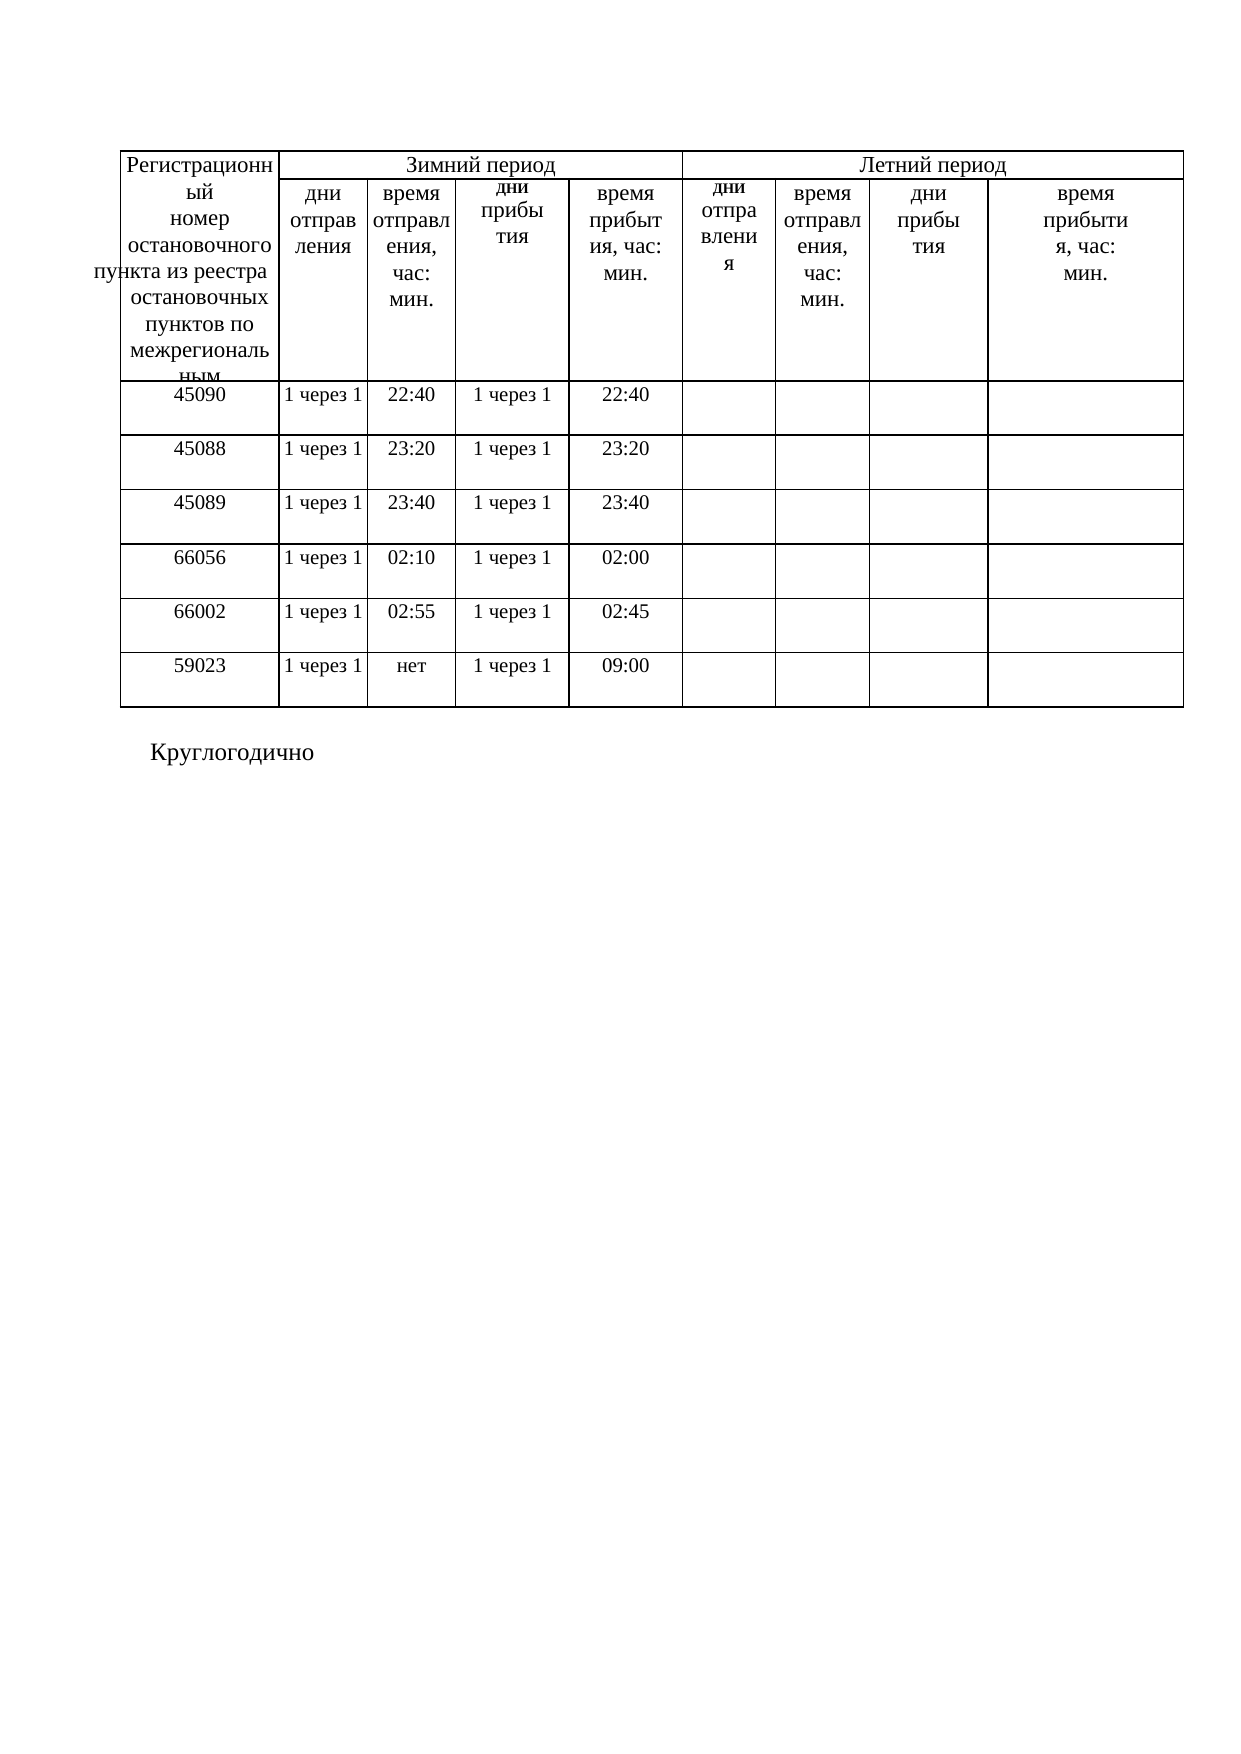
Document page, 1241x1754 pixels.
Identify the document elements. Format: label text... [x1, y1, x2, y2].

table_cell 02:00 [570, 545, 682, 597]
table_header Зимний период [280, 152, 682, 178]
table_cell [870, 653, 987, 706]
table_cell 23:20 [570, 436, 682, 489]
table_cell время отправл ения, час: мин. [776, 180, 869, 380]
table_cell 1 через 1 [280, 436, 367, 489]
table_cell дни прибы тия [870, 180, 987, 380]
table_cell 1 через 1 [456, 490, 568, 543]
table_cell 66002 [121, 599, 278, 652]
table_cell время отправл ения, час: мин. [368, 180, 455, 380]
table_cell время прибыти я, час: мин. [989, 180, 1183, 380]
table_cell 02:45 [570, 599, 682, 652]
table_cell [683, 436, 775, 489]
table_cell [776, 545, 869, 597]
table_cell 1 через 1 [456, 545, 568, 597]
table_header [121, 152, 278, 380]
table_cell [989, 545, 1183, 597]
table_cell 23:20 [368, 436, 455, 489]
table_cell 1 через 1 [280, 382, 367, 434]
table_header Летний период [683, 152, 1183, 178]
table_cell 1 через 1 [456, 653, 568, 706]
table_cell [776, 599, 869, 652]
table_cell [870, 382, 987, 434]
table_cell 45090 [121, 382, 278, 434]
text Круглогодично [150, 737, 1090, 765]
table_cell [870, 599, 987, 652]
table_cell 1 через 1 [280, 599, 367, 652]
table_cell [683, 599, 775, 652]
table_cell [989, 436, 1183, 489]
table_cell [870, 436, 987, 489]
table_cell [683, 545, 775, 597]
table_cell 59023 [121, 653, 278, 706]
table_cell [776, 653, 869, 706]
table_cell 22:40 [368, 382, 455, 434]
table_cell [683, 653, 775, 706]
table_cell [776, 436, 869, 489]
table_cell [870, 545, 987, 597]
table_cell 45088 [121, 436, 278, 489]
table_cell 23:40 [368, 490, 455, 543]
table_cell [989, 382, 1183, 434]
table_cell 23:40 [570, 490, 682, 543]
table_cell 09:00 [570, 653, 682, 706]
table_cell [683, 382, 775, 434]
table_cell 1 через 1 [280, 545, 367, 597]
table_cell ДНИ отпра влени я [683, 180, 775, 380]
table_cell 1 через 1 [456, 382, 568, 434]
table_cell [776, 490, 869, 543]
table_cell 45089 [121, 490, 278, 543]
table_cell 22:40 [570, 382, 682, 434]
table_cell ДНИ прибы тия [456, 180, 568, 380]
table_cell 02:10 [368, 545, 455, 597]
table_cell [989, 599, 1183, 652]
table_cell 1 через 1 [280, 653, 367, 706]
table_cell [989, 653, 1183, 706]
table_cell [870, 490, 987, 543]
table_cell [683, 490, 775, 543]
table_cell 02:55 [368, 599, 455, 652]
table_cell время прибыт ия, час: мин. [570, 180, 682, 380]
table_cell [989, 490, 1183, 543]
table_cell 1 через 1 [456, 436, 568, 489]
table_cell 66056 [121, 545, 278, 597]
table_cell 1 через 1 [456, 599, 568, 652]
table_cell 1 через 1 [280, 490, 367, 543]
table_cell [776, 382, 869, 434]
table_cell нет [368, 653, 455, 706]
table_cell дни отправ ления [280, 180, 367, 380]
